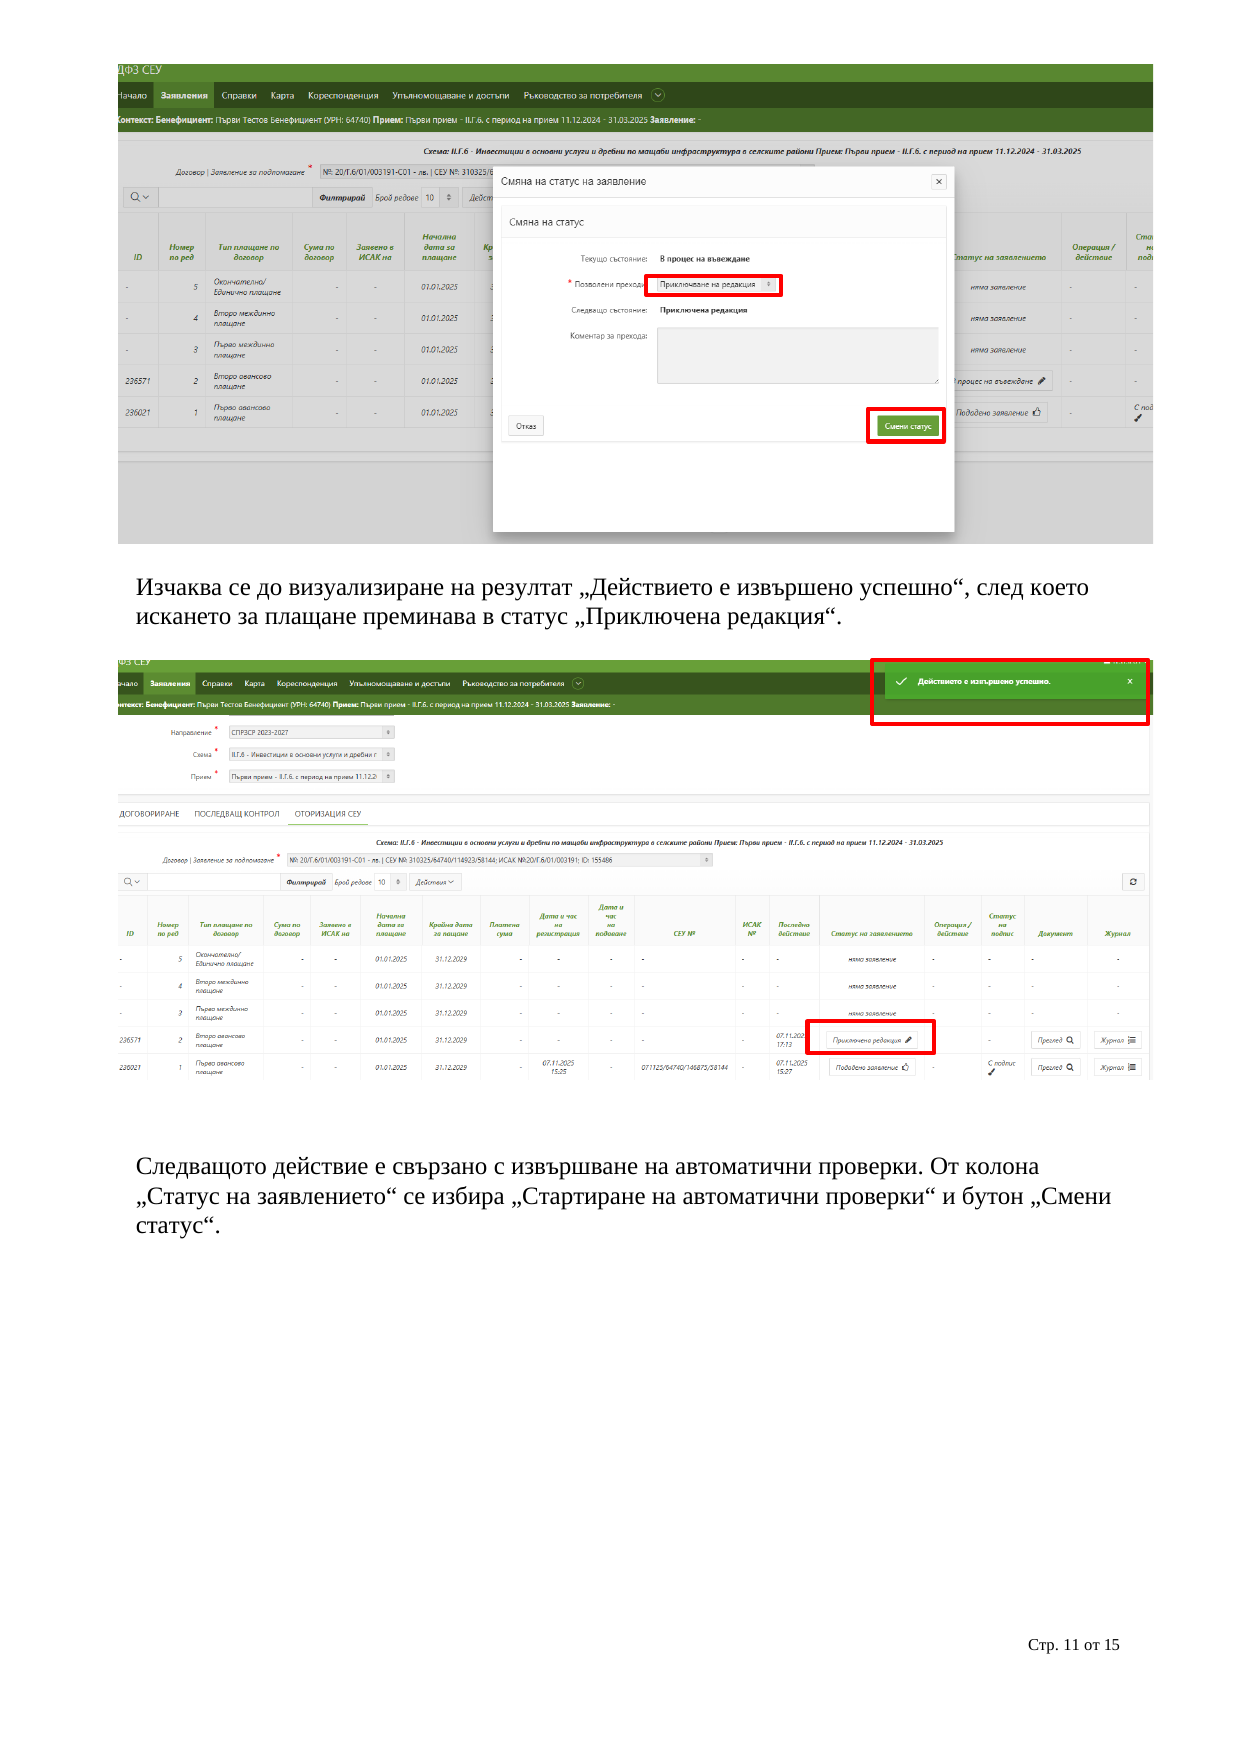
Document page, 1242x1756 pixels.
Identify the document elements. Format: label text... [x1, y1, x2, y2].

text Следващото действие е свързано с извършване на автоматични проверки. От колона „Статус на заявлението“ се избира „Стартиране на автоматични проверки“ и бутон „Смени статус“. [136, 1151, 1126, 1239]
picture [118, 660, 1154, 1080]
picture [874, 662, 1146, 722]
picture [118, 64, 1154, 544]
text Изчаква се до визуализиране на резултат „Действието е извършено успешно“, след което искането за плащане преминава в статус „Приключена редакция“. [136, 572, 1126, 630]
